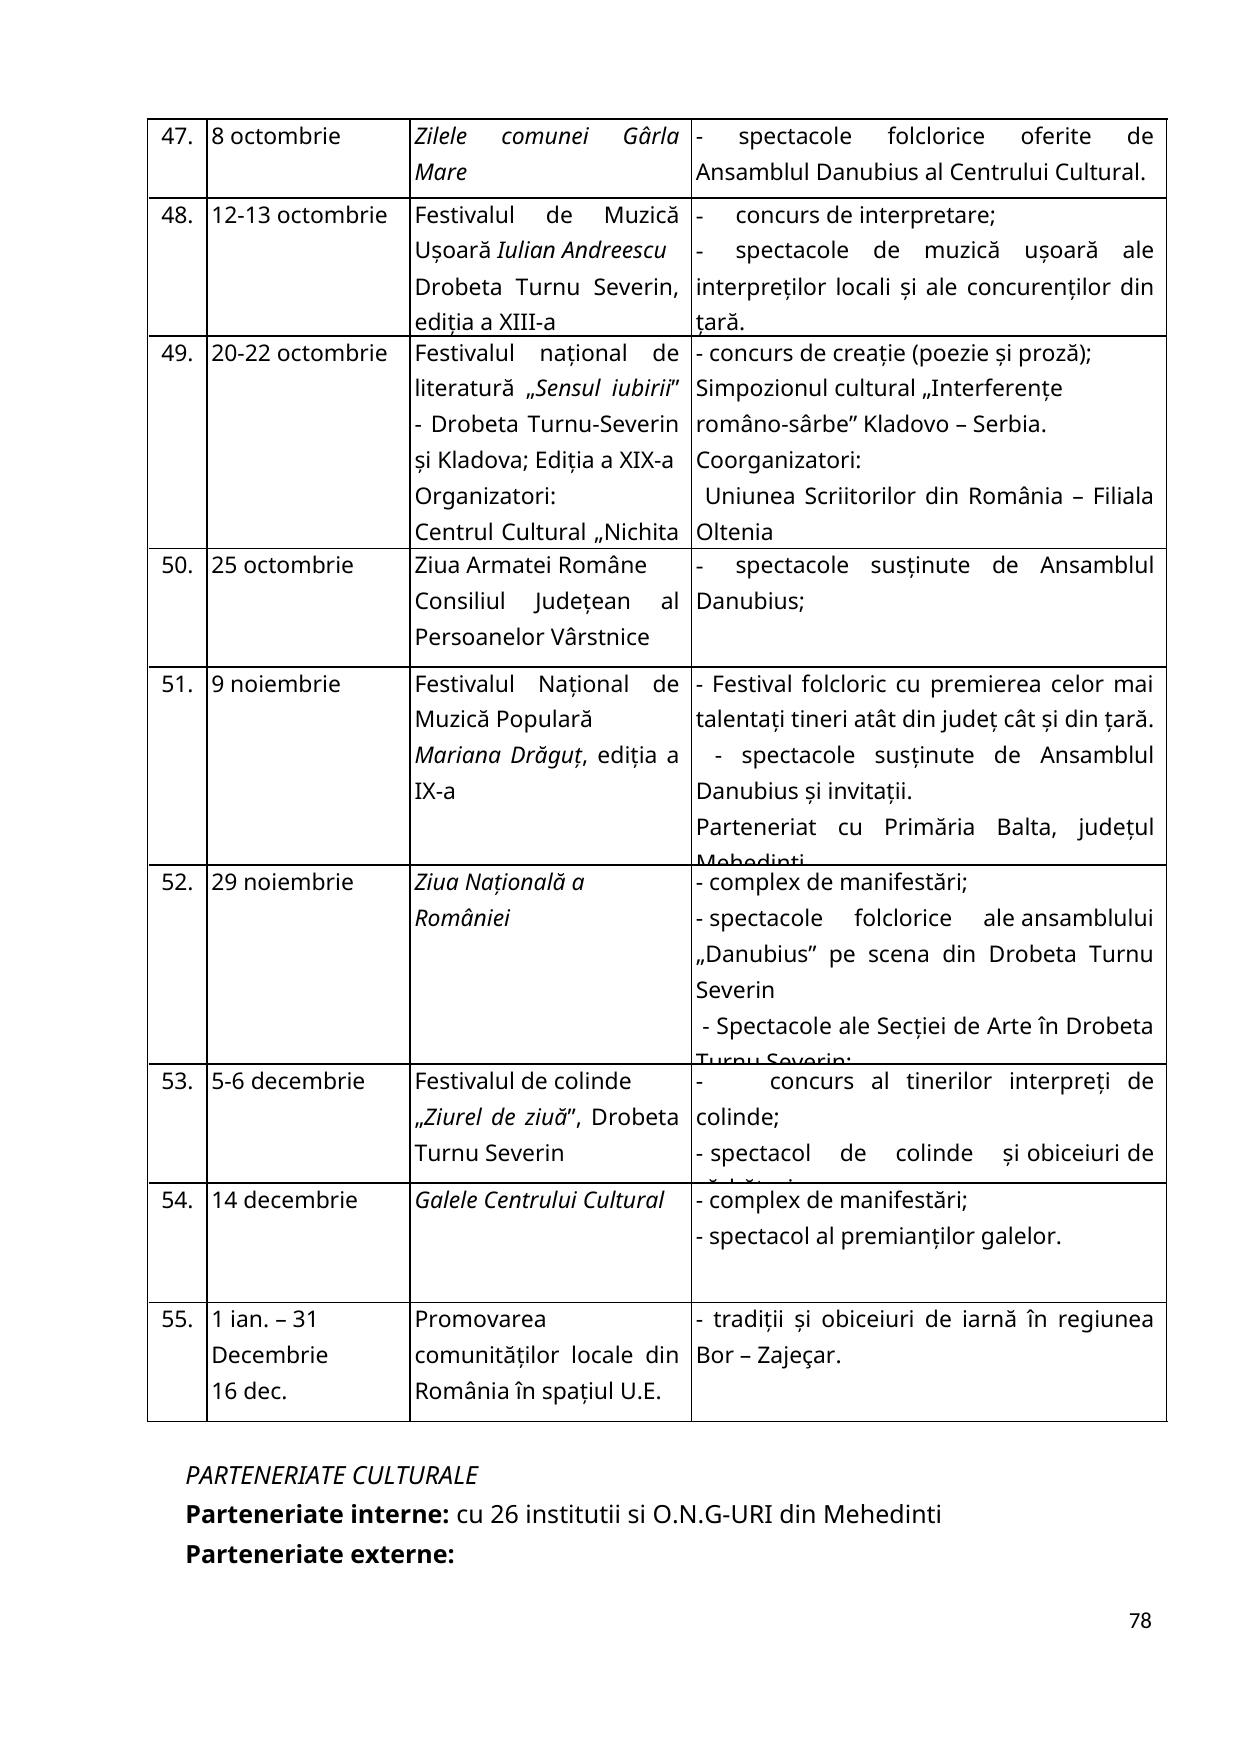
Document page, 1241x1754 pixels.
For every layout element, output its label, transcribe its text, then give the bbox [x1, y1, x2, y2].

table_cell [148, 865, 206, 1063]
text Parteneriate externe: [148, 1536, 1152, 1570]
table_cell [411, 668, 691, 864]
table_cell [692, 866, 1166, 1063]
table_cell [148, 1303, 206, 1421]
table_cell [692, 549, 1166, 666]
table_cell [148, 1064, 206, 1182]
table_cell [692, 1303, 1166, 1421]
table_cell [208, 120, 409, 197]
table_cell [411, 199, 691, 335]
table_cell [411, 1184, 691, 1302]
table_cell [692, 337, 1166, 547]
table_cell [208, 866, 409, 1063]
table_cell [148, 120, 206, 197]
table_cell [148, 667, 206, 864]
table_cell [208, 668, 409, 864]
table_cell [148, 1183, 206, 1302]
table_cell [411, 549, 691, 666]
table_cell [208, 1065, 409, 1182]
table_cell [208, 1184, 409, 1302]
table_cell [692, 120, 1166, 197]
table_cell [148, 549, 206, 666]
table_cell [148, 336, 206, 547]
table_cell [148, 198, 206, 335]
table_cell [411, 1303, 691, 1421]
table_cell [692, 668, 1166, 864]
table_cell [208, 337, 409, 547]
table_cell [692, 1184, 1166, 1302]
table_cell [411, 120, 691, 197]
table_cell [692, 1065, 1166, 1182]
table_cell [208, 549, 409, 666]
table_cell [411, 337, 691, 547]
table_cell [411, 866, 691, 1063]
text PARTENERIATE CULTURALE [148, 1458, 1152, 1492]
text Parteneriate interne: cu 26 institutii si O.N.G-URI din Mehedinti [148, 1497, 1152, 1531]
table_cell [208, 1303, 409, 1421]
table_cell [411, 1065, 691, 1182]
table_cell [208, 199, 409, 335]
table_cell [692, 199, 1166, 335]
